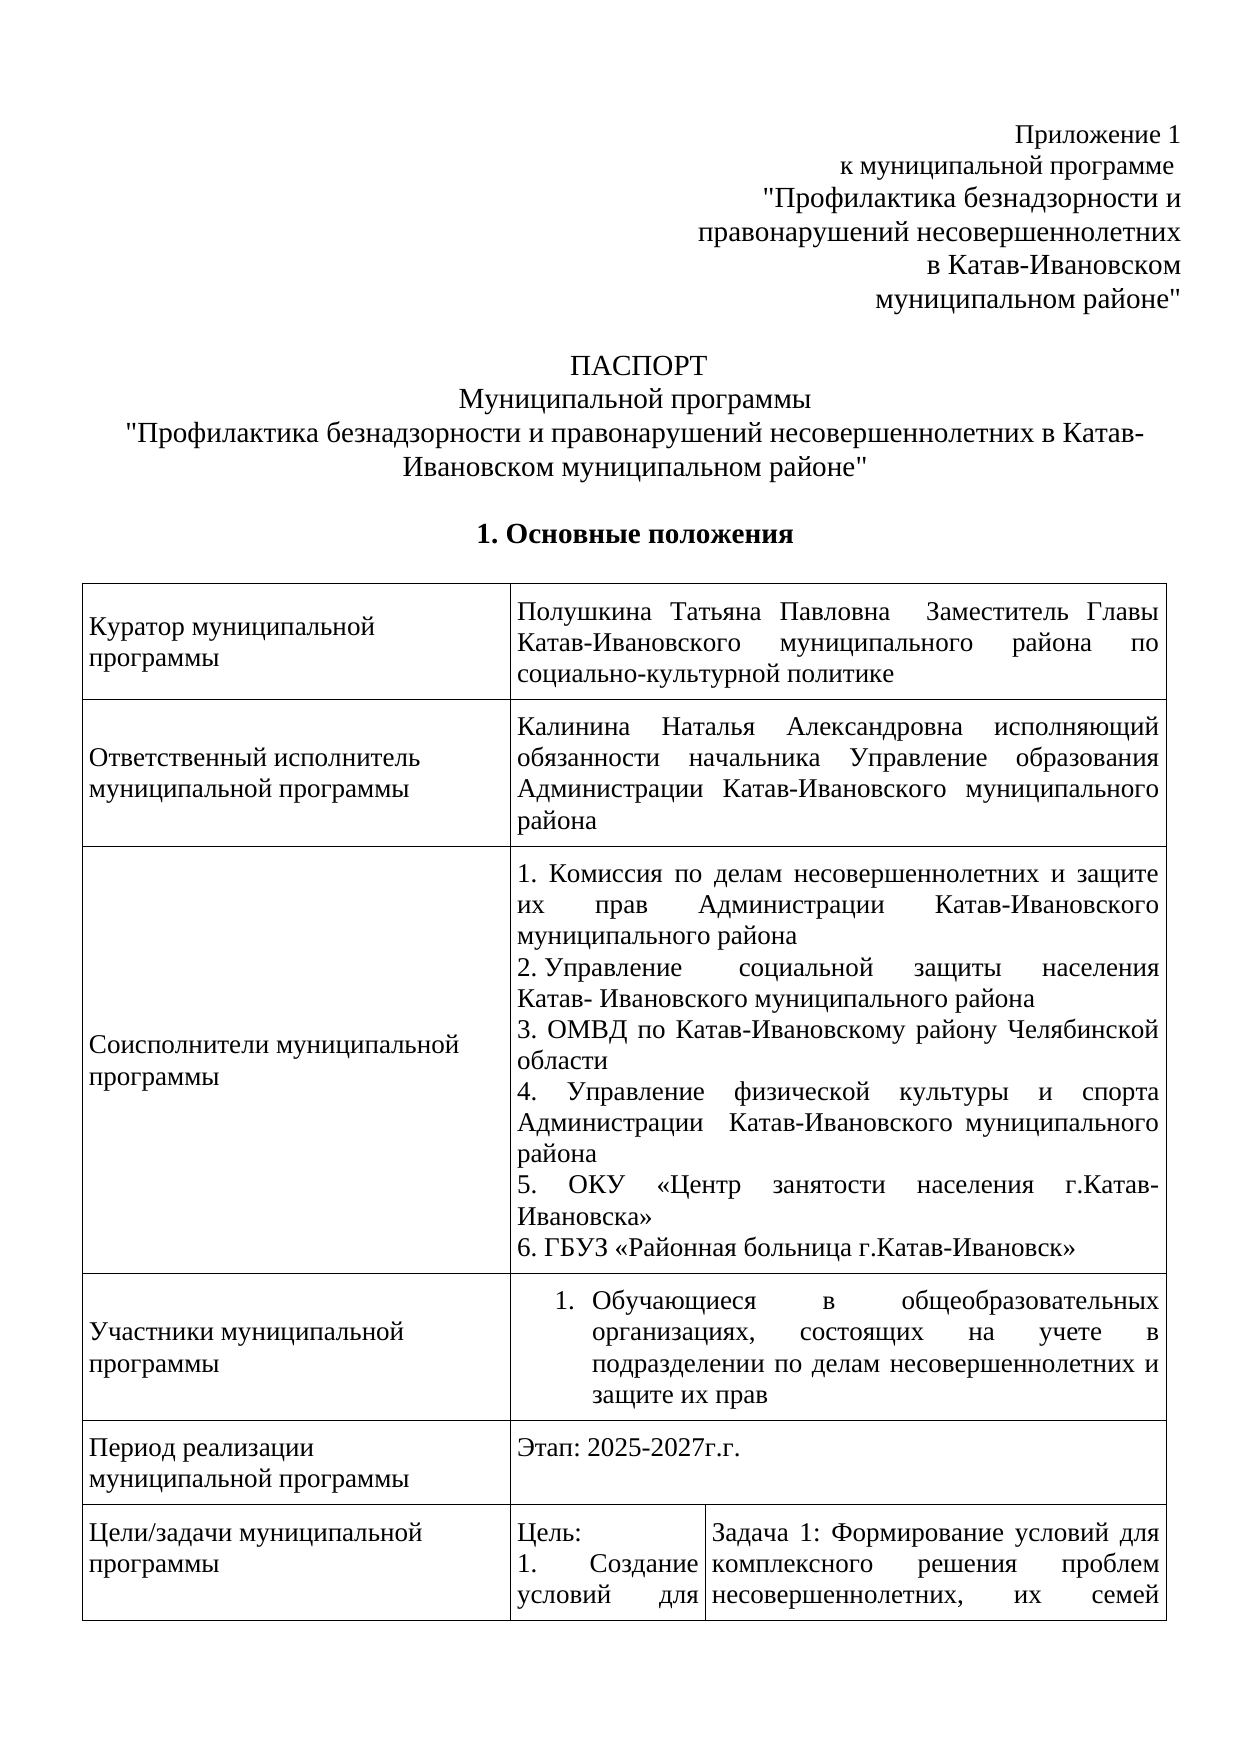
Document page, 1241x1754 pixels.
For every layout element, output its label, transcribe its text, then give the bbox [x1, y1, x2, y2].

table_header Куратор муниципальной программы [83, 584, 510, 699]
text Приложение 1 [89, 118, 1181, 149]
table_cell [511, 1505, 705, 1620]
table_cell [706, 1505, 1166, 1620]
table_cell Участники муниципальной программы [83, 1274, 510, 1419]
text Муниципальной программы [89, 382, 1181, 415]
table_cell 1. Комиссия по делам несовершеннолетних и защите их прав Администрации Катав-Ивановского муниципального района 2. Управление социальной защиты населения Катав- Ивановского муниципального района 3. ОМВД по Катав-Ивановскому району Челябинской области 4. Управление физической культуры и спорта Администрации Катав-Ивановского муниципального района 5. ОКУ «Центр занятости населения г.Катав-Ивановска» 6. ГБУЗ «Районная больница г.Катав-Ивановск» [511, 847, 1166, 1273]
text в Катав-Ивановском [89, 247, 1181, 281]
table_cell Соисполнители муниципальной программы [83, 847, 510, 1273]
table_cell Этап: 2025-2027г.г. [511, 1421, 1166, 1504]
text 1. Основные положения [89, 516, 1181, 549]
text к муниципальной программе [89, 149, 1181, 180]
text муниципальном районе" [89, 281, 1181, 314]
table_cell Ответственный исполнитель муниципальной программы [83, 700, 510, 846]
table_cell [83, 1505, 510, 1620]
text ПАСПОРТ [89, 348, 1181, 382]
text "Профилактика безнадзорности и [89, 180, 1181, 214]
table_header Полушкина Татьяна Павловна Заместитель Главы Катав-Ивановского муниципального района по социально-культурной политике [511, 584, 1166, 699]
table_cell Период реализации муниципальной программы [83, 1421, 510, 1504]
table_cell Обучающиеся в общеобразовательных организациях, состоящих на учете в подразделении по делам несовершеннолетних и защите их прав [511, 1274, 1166, 1419]
table_cell Калинина Наталья Александровна исполняющий обязанности начальника Управление образования Администрации Катав-Ивановского муниципального района [511, 700, 1166, 846]
text правонарушений несовершеннолетних [89, 214, 1181, 247]
text "Профилактика безнадзорности и правонарушений несовершеннолетних в Катав-Ивановском муниципальном районе" [89, 415, 1181, 482]
